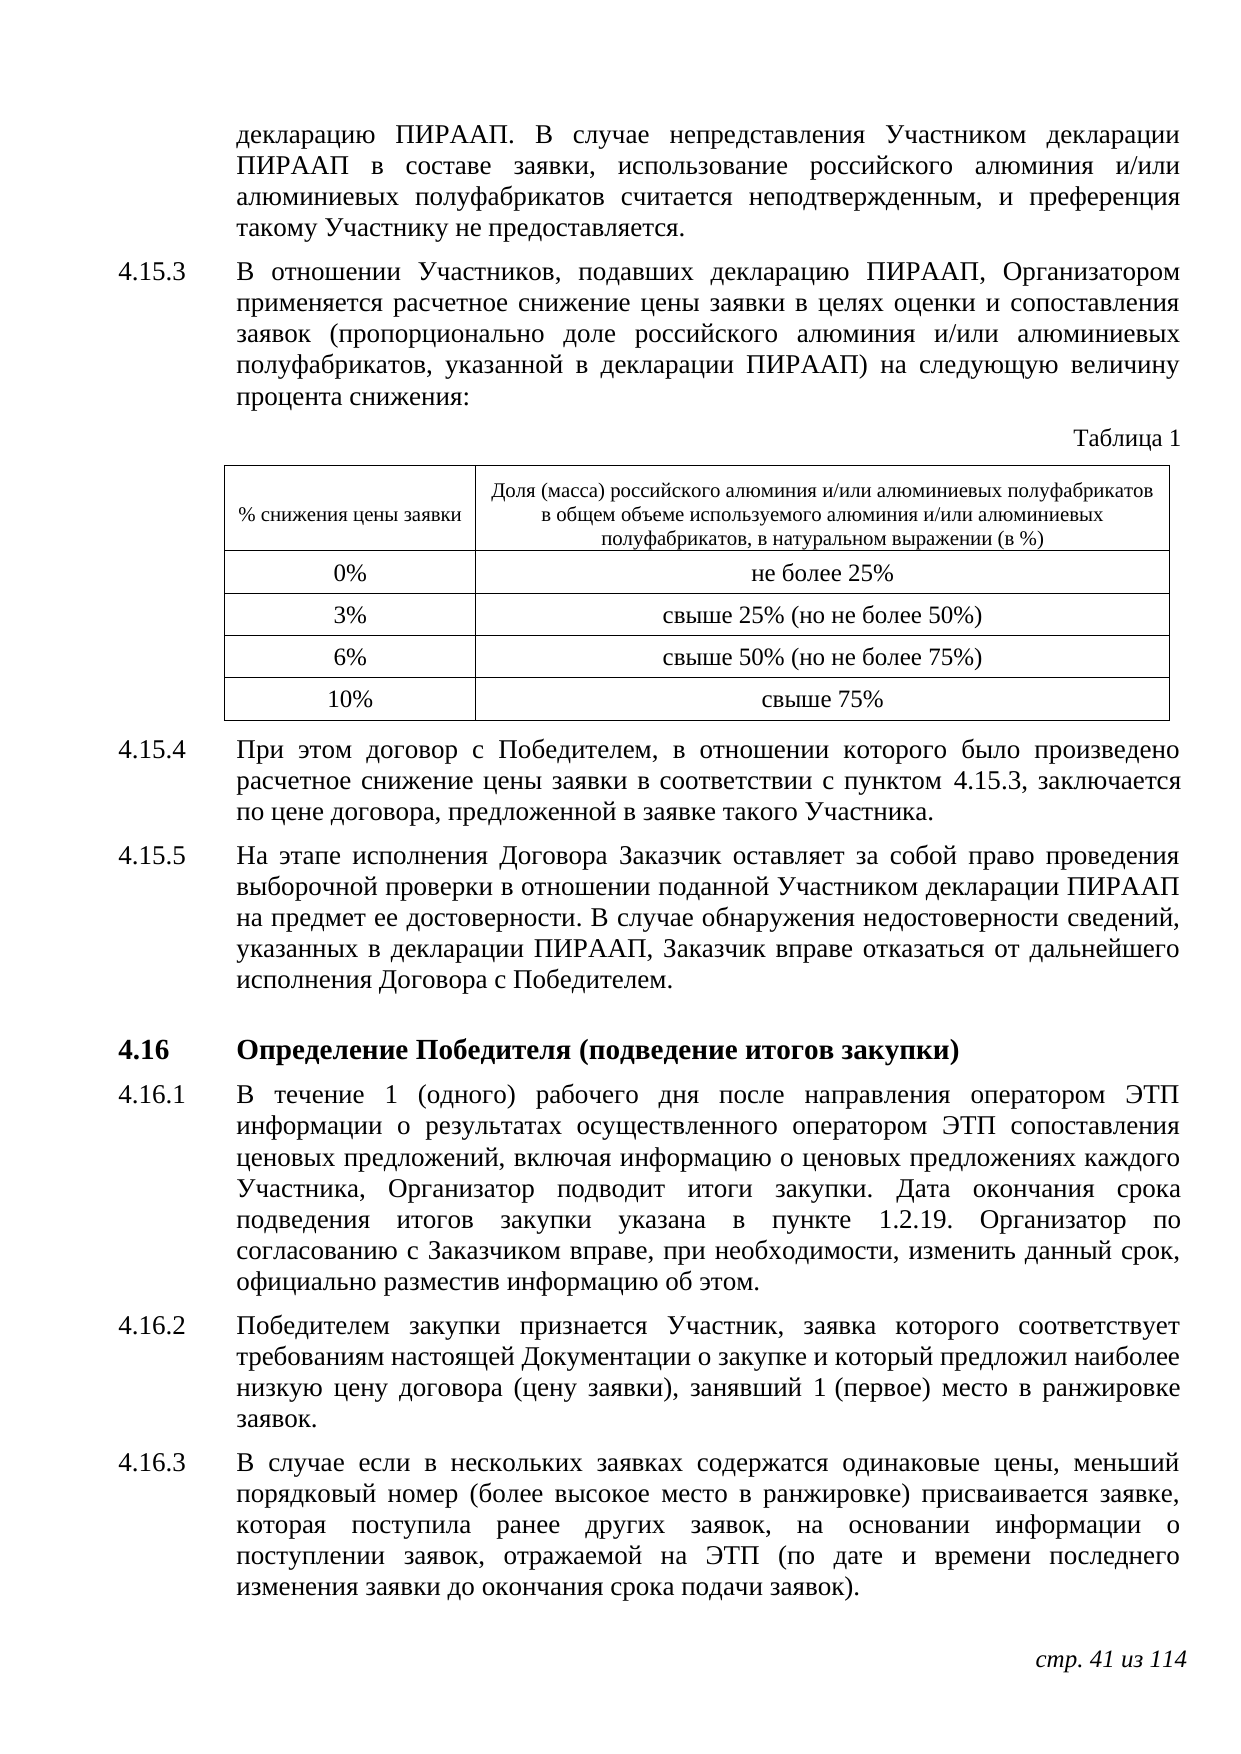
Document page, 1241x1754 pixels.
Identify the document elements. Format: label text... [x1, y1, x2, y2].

table_cell свыше 50% (но не более 75%) [476, 636, 1169, 677]
table_cell 6% [225, 636, 475, 677]
text На этапе исполнения Договора Заказчик оставляет за собой право проведения выборочной проверки в отношении поданной Участником декларации ПИРААП на предмет ее достоверности. В случае обнаружения недостоверности сведений, указанных в декларации ПИРААП, Заказчик вправе отказаться от дальнейшего исполнения Договора с Победителем. [118, 839, 1181, 995]
table_cell свыше 75% [476, 678, 1169, 719]
text В течение 1 (одного) рабочего дня после направления оператором ЭТП информации о результатах осуществленного оператором ЭТП сопоставления ценовых предложений, включая информацию о ценовых предложениях каждого Участника, Организатор подводит итоги закупки. Дата окончания срока подведения итогов закупки указана в пункте 1.2.19. Организатор по согласованию с Заказчиком вправе, при необходимости, изменить данный срок, официально разместив информацию об этом. [118, 1078, 1181, 1296]
text В отношении Участников, подавших декларацию ПИРААП, Организатором применяется расчетное снижение цены заявки в целях оценки и сопоставления заявок (пропорционально доле российского алюминия и/или алюминиевых полуфабрикатов, указанной в декларации ПИРААП) на следующую величину процента снижения: [118, 255, 1181, 411]
table_cell 10% [225, 678, 475, 719]
table_header % снижения цены заявки [225, 466, 475, 550]
table_cell 0% [225, 551, 475, 593]
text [118, 118, 1181, 243]
text При этом договор с Победителем, в отношении которого было произведено расчетное снижение цены заявки в соответствии с пунктом 4.15.3, заключается по цене договора, предложенной в заявке такого Участника. [118, 733, 1181, 827]
table_cell свыше 25% (но не более 50%) [476, 594, 1169, 635]
table_cell не более 25% [476, 551, 1169, 593]
text Победителем закупки признается Участник, заявка которого соответствует требованиям настоящей Документации о закупке и который предложил наиболее низкую цену договора (цену заявки), занявший 1 (первое) место в ранжировке заявок. [118, 1309, 1181, 1433]
list Таблица 1 [236, 423, 1181, 452]
table_header Доля (масса) российского алюминия и/или алюминиевых полуфабрикатов в общем объеме используемого алюминия и/или алюминиевых полуфабрикатов, в натуральном выражении (в %) [476, 466, 1169, 550]
subtitle Определение Победителя (подведение итогов закупки) [118, 1032, 1181, 1066]
table_cell 3% [225, 594, 475, 635]
text В случае если в нескольких заявках содержатся одинаковые цены, меньший порядковый номер (более высокое место в ранжировке) присваивается заявке, которая поступила ранее других заявок, на основании информации о поступлении заявок, отражаемой на ЭТП (по дате и времени последнего изменения заявки до окончания срока подачи заявок). [118, 1446, 1181, 1602]
